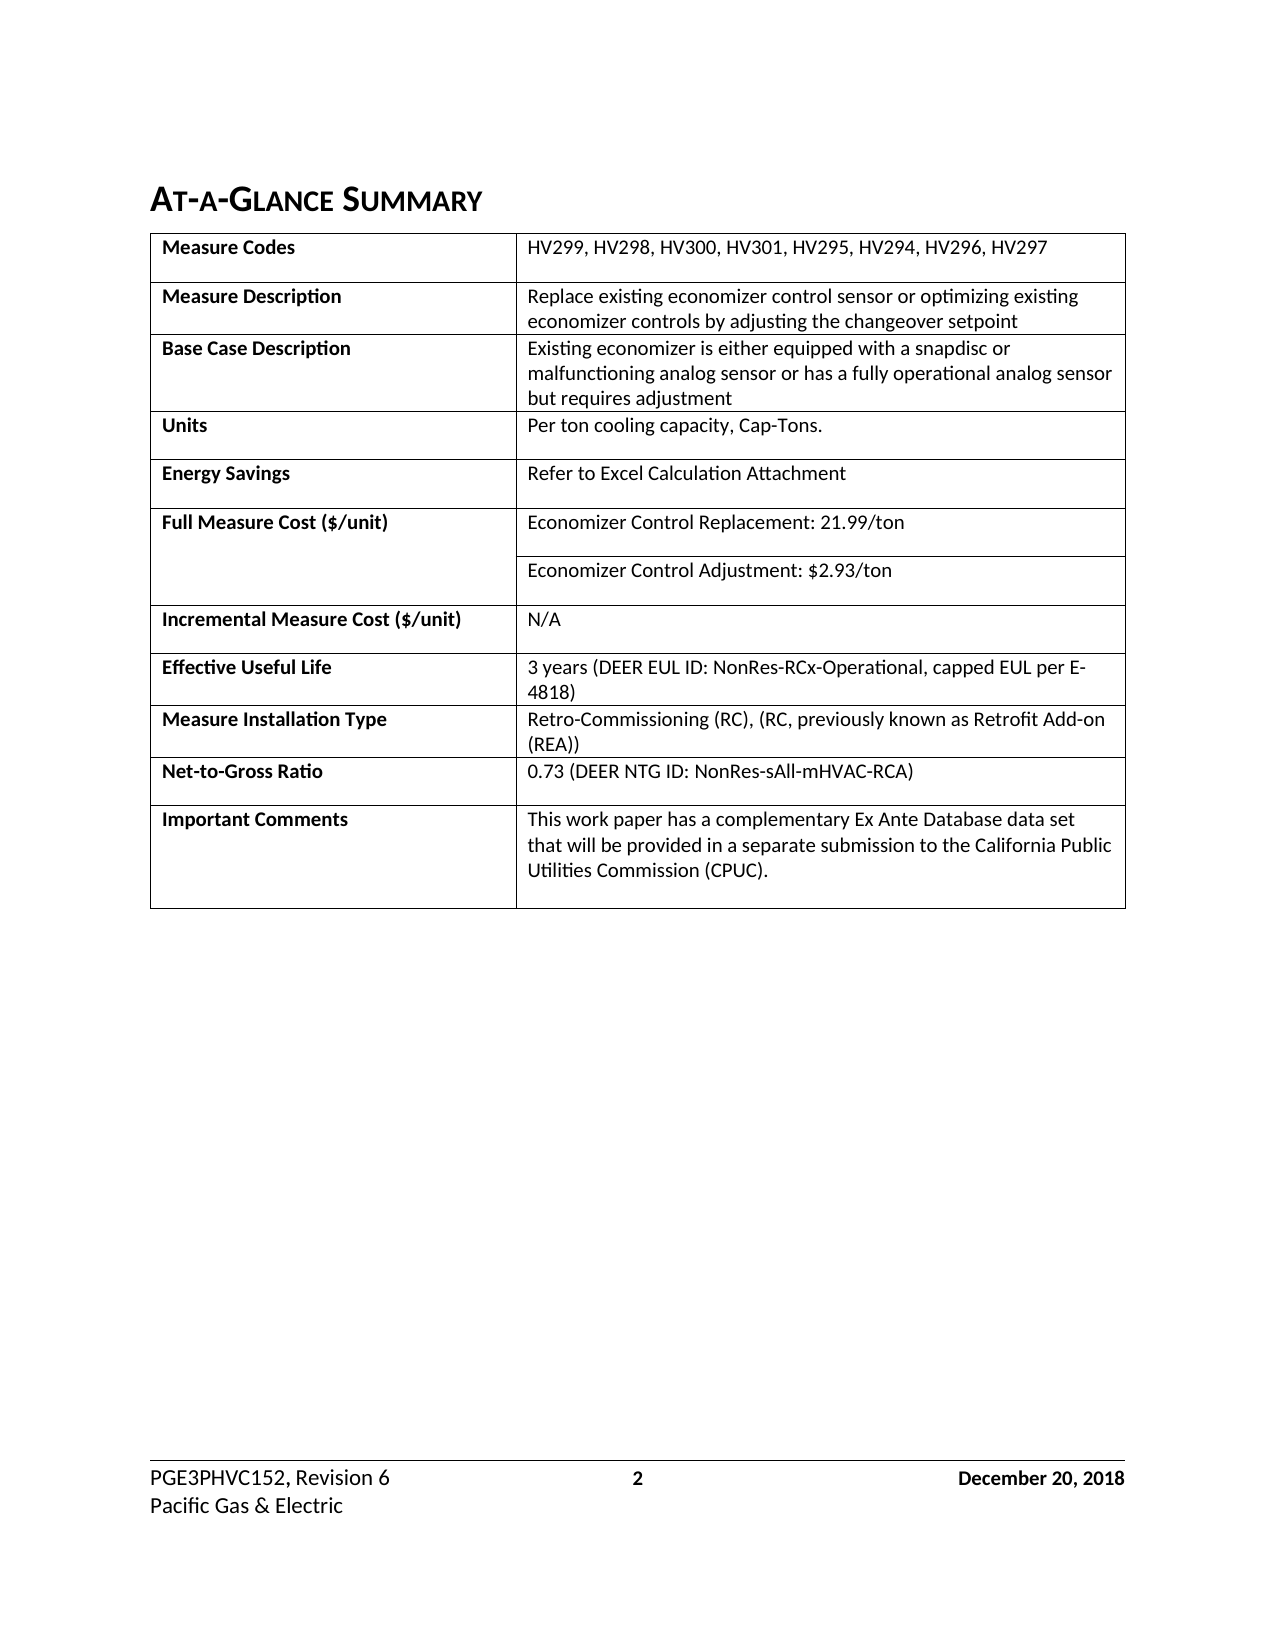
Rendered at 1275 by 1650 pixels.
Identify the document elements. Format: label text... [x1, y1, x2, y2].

table_cell This work paper has a complementary Ex Ante Database data set that will be provided in a separate submission to the California Public Utilities Commission (CPUC). [517, 806, 1125, 908]
table_cell Base Case Description [151, 335, 516, 411]
table_header Measure Codes [151, 234, 516, 282]
table_cell Effective Useful Life [151, 654, 516, 705]
table_cell Existing economizer is either equipped with a snapdisc or malfunctioning analog sensor or has a fully operational analog sensor but requires adjustment [517, 335, 1125, 411]
table_cell Units [151, 412, 516, 459]
table_cell Measure Installation Type [151, 706, 516, 757]
table_cell Replace existing economizer control sensor or optimizing existing economizer controls by adjusting the changeover setpoint [517, 283, 1125, 334]
table_cell Retro-Commissioning (RC), (RC, previously known as Retrofit Add-on (REA)) [517, 706, 1125, 757]
table_cell Important Comments [151, 806, 516, 908]
table_cell Per ton cooling capacity, Cap-Tons. [517, 412, 1125, 459]
table_cell Full Measure Cost ($/unit) [151, 509, 516, 605]
table_cell 3 years (DEER EUL ID: NonRes-RCx-Operational, capped EUL per E-4818) [517, 654, 1125, 705]
table_cell Economizer Control Adjustment: $2.93/ton [517, 557, 1125, 605]
table_cell Refer to Excel Calculation Attachment [517, 460, 1125, 508]
table_cell Incremental Measure Cost ($/unit) [151, 606, 516, 653]
table_cell Net-to-Gross Ratio [151, 758, 516, 805]
table_cell 0.73 (DEER NTG ID: NonRes-sAll-mHVAC-RCA) [517, 758, 1125, 805]
table_header HV299, HV298, HV300, HV301, HV295, HV294, HV296, HV297 [517, 234, 1125, 282]
table_cell N/A [517, 606, 1125, 653]
subtitle At-a-Glance Summary [150, 175, 1125, 221]
table_cell Energy Savings [151, 460, 516, 508]
table_cell Economizer Control Replacement: 21.99/ton [517, 509, 1125, 556]
table_cell Measure Description [151, 283, 516, 334]
